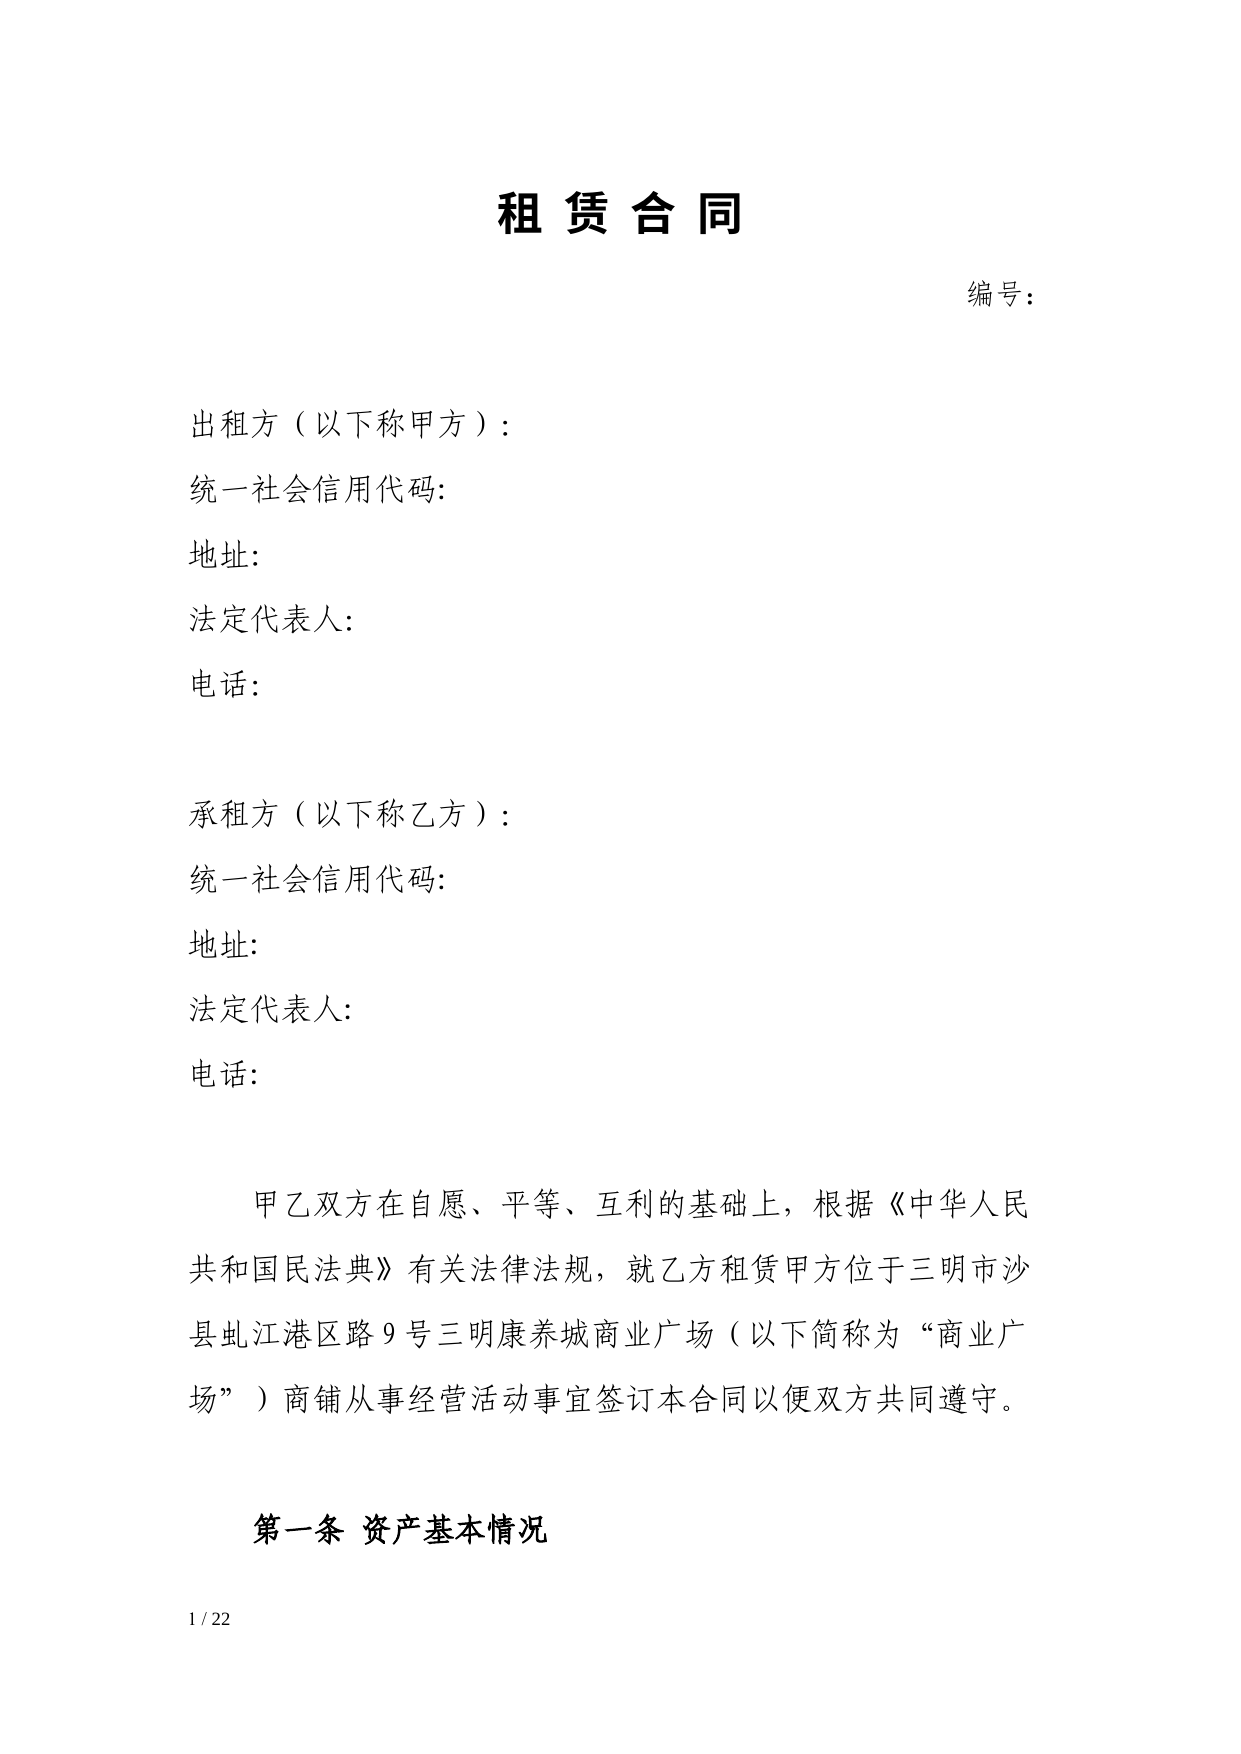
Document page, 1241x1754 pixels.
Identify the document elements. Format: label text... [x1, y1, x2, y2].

text 法定代表人： [187, 584, 1053, 649]
text 电话： [187, 649, 1053, 714]
text 地址: [187, 909, 1053, 974]
text 法定代表人: [187, 974, 1053, 1039]
text 出租方（以下称甲方）： [187, 389, 1053, 454]
text 统一社会信用代码: [187, 844, 1053, 909]
text 甲乙双方在自愿、平等、互利的基础上，根据《中华人民共和国民法典》有关法律法规，就乙方租赁甲方位于三明市沙县虬江港区路9号三明康养城商业广场（以下简称为“商业广场”）商铺从事经营活动事宜签订本合同以便双方共同遵守。 [187, 1169, 1053, 1429]
text 电话: [187, 1039, 1053, 1104]
text 承租方（以下称乙方）： [187, 779, 1053, 844]
text 租 赁 合 同 [187, 162, 1053, 259]
text 地址： [187, 519, 1053, 584]
text 统一社会信用代码: [187, 454, 1053, 519]
text 编号： [187, 259, 1053, 324]
text 第一条 资产基本情况 [187, 1494, 1053, 1559]
